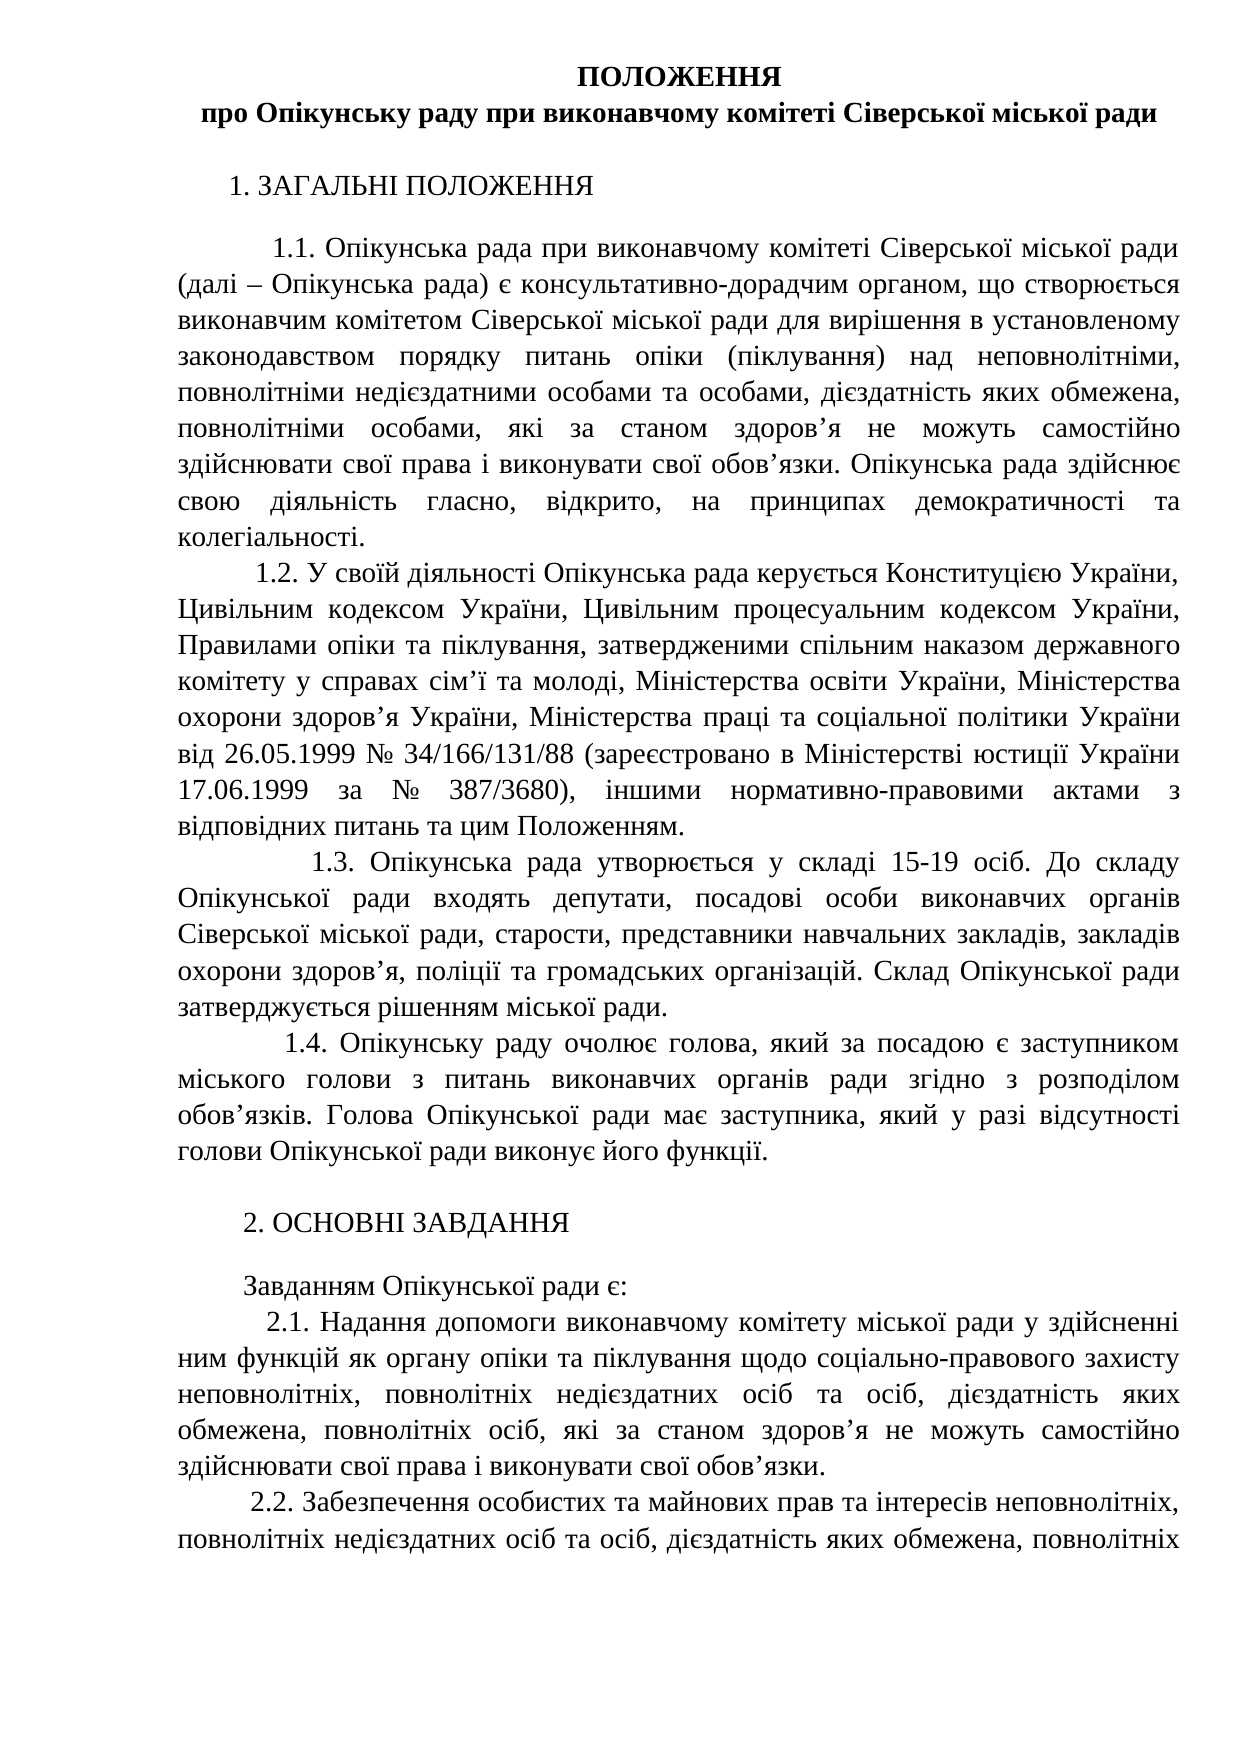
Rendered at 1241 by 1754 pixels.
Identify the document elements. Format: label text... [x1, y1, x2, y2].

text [177, 1484, 1181, 1554]
text 2. ОСНОВНІ ЗАВДАННЯ [177, 1206, 1181, 1239]
text про Опікунську раду при виконавчому комітеті Сіверської міської ради [177, 95, 1181, 129]
text 1.2. У своїй діяльності Опікунська рада керується Конституцією України, Цивільним кодексом України, Цивільним процесуальним кодексом України, Правилами опіки та піклування, затвердженими спільним наказом державного комітету у справах сім’ї та молоді, Міністерства освіти України, Міністерства охорони здоров’я України, Міністерства праці та соціальної політики України від 26.05.1999 № 34/166/131/88 (зареєстровано в Міністерстві юстиції України 17.06.1999 за № 387/3680), іншими нормативно-правовими актами з відповідних питань та цим Положенням. [177, 555, 1181, 842]
text 1.3. Опікунська рада утворюється у складі 15-19 осіб. До складу Опікунської ради входять депутати, посадові особи виконавчих органів Сіверської міської ради, старости, представники навчальних закладів, закладів охорони здоров’я, поліції та громадських організацій. Склад Опікунської ради затверджується рішенням міської ради. [177, 844, 1181, 1022]
text ПОЛОЖЕННЯ [177, 59, 1181, 93]
text 1.1. Опікунська рада при виконавчому комітеті Сіверської міської ради (далі – Опікунська рада) є консультативно-дорадчим органом, що створюється виконавчим комітетом Сіверської міської ради для вирішення в установленому законодавством порядку питань опіки (піклування) над неповнолітніми, повнолітніми недієздатними особами та особами, дієздатність яких обмежена, повнолітніми особами, які за станом здоров’я не можуть самостійно здійснювати свої права і виконувати свої обов’язки. Опікунська рада здійснює свою діяльність гласно, відкрито, на принципах демократичності та колегіальності. [177, 230, 1181, 552]
text 1. ЗАГАЛЬНІ ПОЛОЖЕННЯ [177, 168, 1181, 201]
text Завданням Опікунської ради є: [177, 1268, 1181, 1301]
text 2.1. Надання допомоги виконавчому комітету міської ради у здійсненні ним функцій як органу опіки та піклування щодо соціально-правового захисту неповнолітніх, повнолітніх недієздатних осіб та осіб, дієздатність яких обмежена, повнолітніх осіб, які за станом здоров’я не можуть самостійно здійснювати свої права і виконувати свої обов’язки. [177, 1304, 1181, 1482]
text 1.4. Опікунську раду очолює голова, який за посадою є заступником міського голови з питань виконавчих органів ради згідно з розподілом обов’язків. Голова Опікунської ради має заступника, який у разі відсутності голови Опікунської ради виконує його функції. [177, 1025, 1181, 1167]
